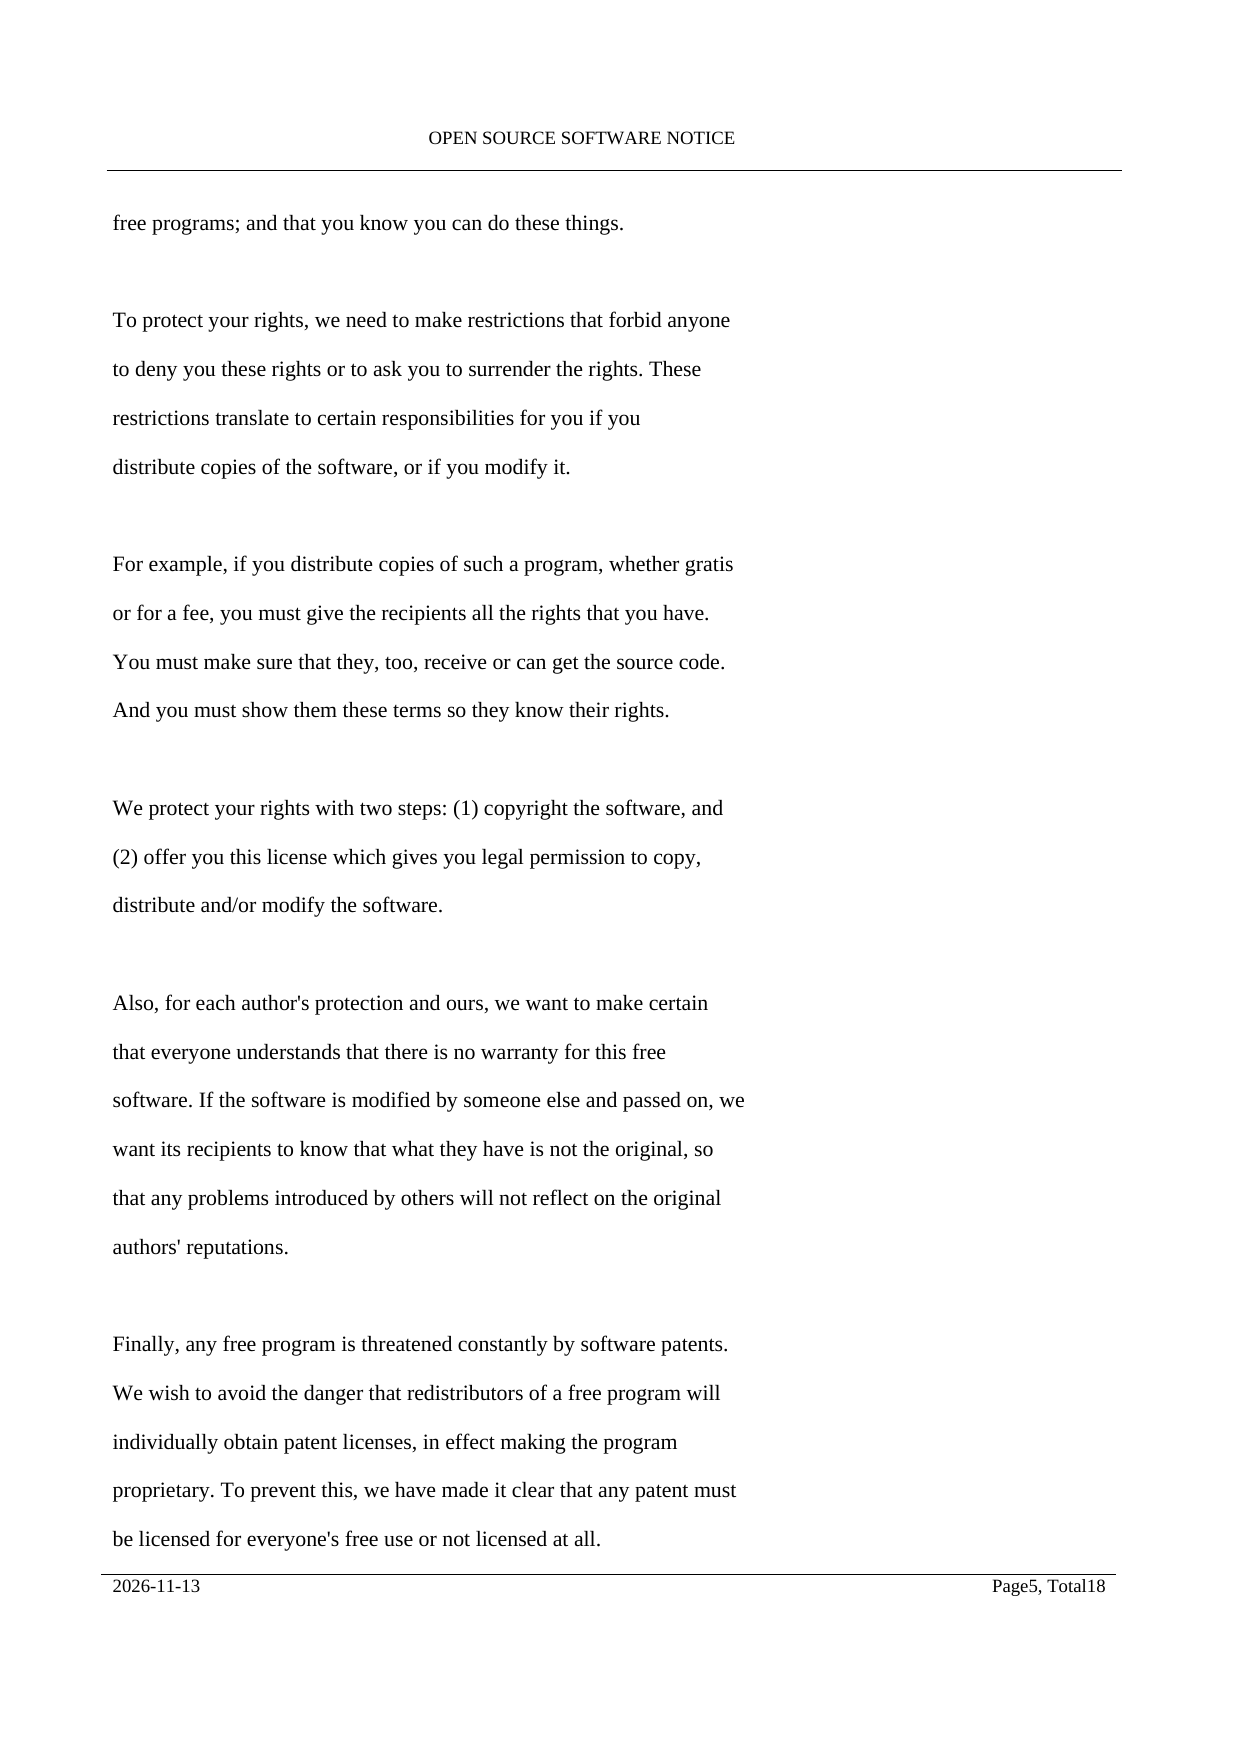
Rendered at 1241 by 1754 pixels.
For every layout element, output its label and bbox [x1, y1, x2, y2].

text [112, 206, 1128, 1555]
